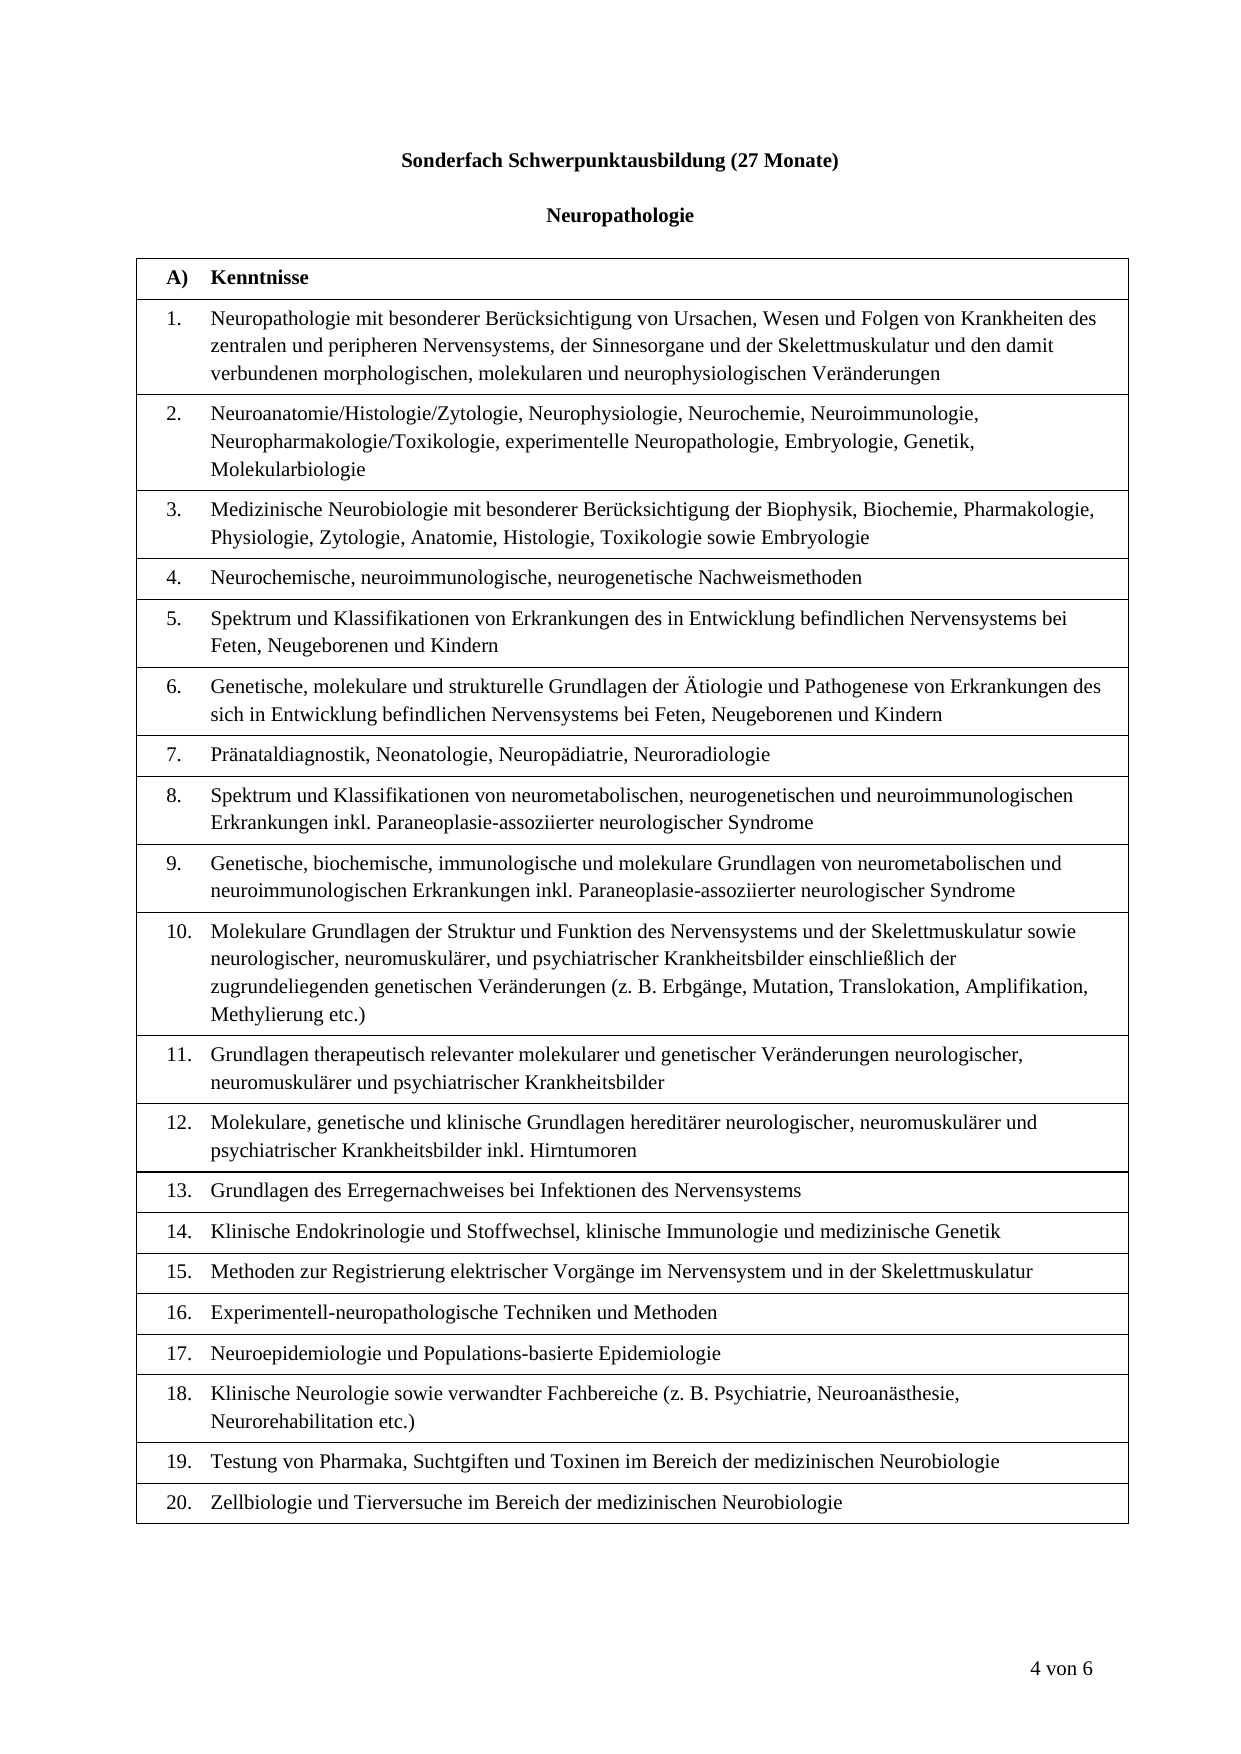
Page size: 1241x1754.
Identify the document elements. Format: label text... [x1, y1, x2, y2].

text Sonderfach Schwerpunktausbildung (27 Monate) [148, 148, 1092, 172]
table_cell Spektrum und Klassifikationen von neurometabolischen, neurogenetischen und neuroimmunologischen Erkrankungen inkl. Paraneoplasie-assoziierter neurologischer Syndrome [137, 777, 1128, 844]
table_cell Neuropathologie mit besonderer Berücksichtigung von Ursachen, Wesen und Folgen von Krankheiten des zentralen und peripheren Nervensystems, der Sinnesorgane und der Skelettmuskulatur und den damit verbundenen morphologischen, molekularen und neurophysiologischen Veränderungen [137, 300, 1128, 394]
table_cell Neuroanatomie/Histologie/Zytologie, Neurophysiologie, Neurochemie, Neuroimmunologie, Neuropharmakologie/Toxikologie, experimentelle Neuropathologie, Embryologie, Genetik, Molekularbiologie [137, 395, 1128, 490]
table_cell Molekulare, genetische und klinische Grundlagen hereditärer neurologischer, neuromuskulärer und psychiatrischer Krankheitsbilder inkl. Hirntumoren [137, 1104, 1128, 1171]
table_cell Neurochemische, neuroimmunologische, neurogenetische Nachweismethoden [137, 559, 1128, 599]
table_cell Experimentell-neuropathologische Techniken und Methoden [137, 1294, 1128, 1333]
table_header A) Kenntnisse [137, 259, 1128, 299]
table_cell Genetische, biochemische, immunologische und molekulare Grundlagen von neurometabolischen und neuroimmunologischen Erkrankungen inkl. Paraneoplasie-assoziierter neurologischer Syndrome [137, 845, 1128, 912]
table_cell Grundlagen des Erregernachweises bei Infektionen des Nervensystems [137, 1173, 1128, 1212]
table_cell Neuroepidemiologie und Populations-basierte Epidemiologie [137, 1335, 1128, 1374]
text Neuropathologie [148, 203, 1092, 227]
table_cell Medizinische Neurobiologie mit besonderer Berücksichtigung der Biophysik, Biochemie, Pharmakologie, Physiologie, Zytologie, Anatomie, Histologie, Toxikologie sowie Embryologie [137, 491, 1128, 558]
table_cell Grundlagen therapeutisch relevanter molekularer und genetischer Veränderungen neurologischer, neuromuskulärer und psychiatrischer Krankheitsbilder [137, 1036, 1128, 1103]
table_cell Spektrum und Klassifikationen von Erkrankungen des in Entwicklung befindlichen Nervensystems bei Feten, Neugeborenen und Kindern [137, 600, 1128, 667]
table_cell Molekulare Grundlagen der Struktur und Funktion des Nervensystems und der Skelettmuskulatur sowie neurologischer, neuromuskulärer, und psychiatrischer Krankheitsbilder einschließlich der zugrundeliegenden genetischen Veränderungen (z. B. Erbgänge, Mutation, Translokation, Amplifikation, Methylierung etc.) [137, 913, 1128, 1035]
table_cell Testung von Pharmaka, Suchtgiften und Toxinen im Bereich der medizinischen Neurobiologie [137, 1443, 1128, 1483]
table_cell Methoden zur Registrierung elektrischer Vorgänge im Nervensystem und in der Skelettmuskulatur [137, 1254, 1128, 1293]
table_cell Pränataldiagnostik, Neonatologie, Neuropädiatrie, Neuroradiologie [137, 736, 1128, 776]
table_cell Zellbiologie und Tierversuche im Bereich der medizinischen Neurobiologie [137, 1484, 1128, 1523]
table_cell Genetische, molekulare und strukturelle Grundlagen der Ätiologie und Pathogenese von Erkrankungen des sich in Entwicklung befindlichen Nervensystems bei Feten, Neugeborenen und Kindern [137, 668, 1128, 735]
table_cell Klinische Neurologie sowie verwandter Fachbereiche (z. B. Psychiatrie, Neuroanästhesie, Neurorehabilitation etc.) [137, 1375, 1128, 1442]
table_cell Klinische Endokrinologie und Stoffwechsel, klinische Immunologie und medizinische Genetik [137, 1213, 1128, 1252]
